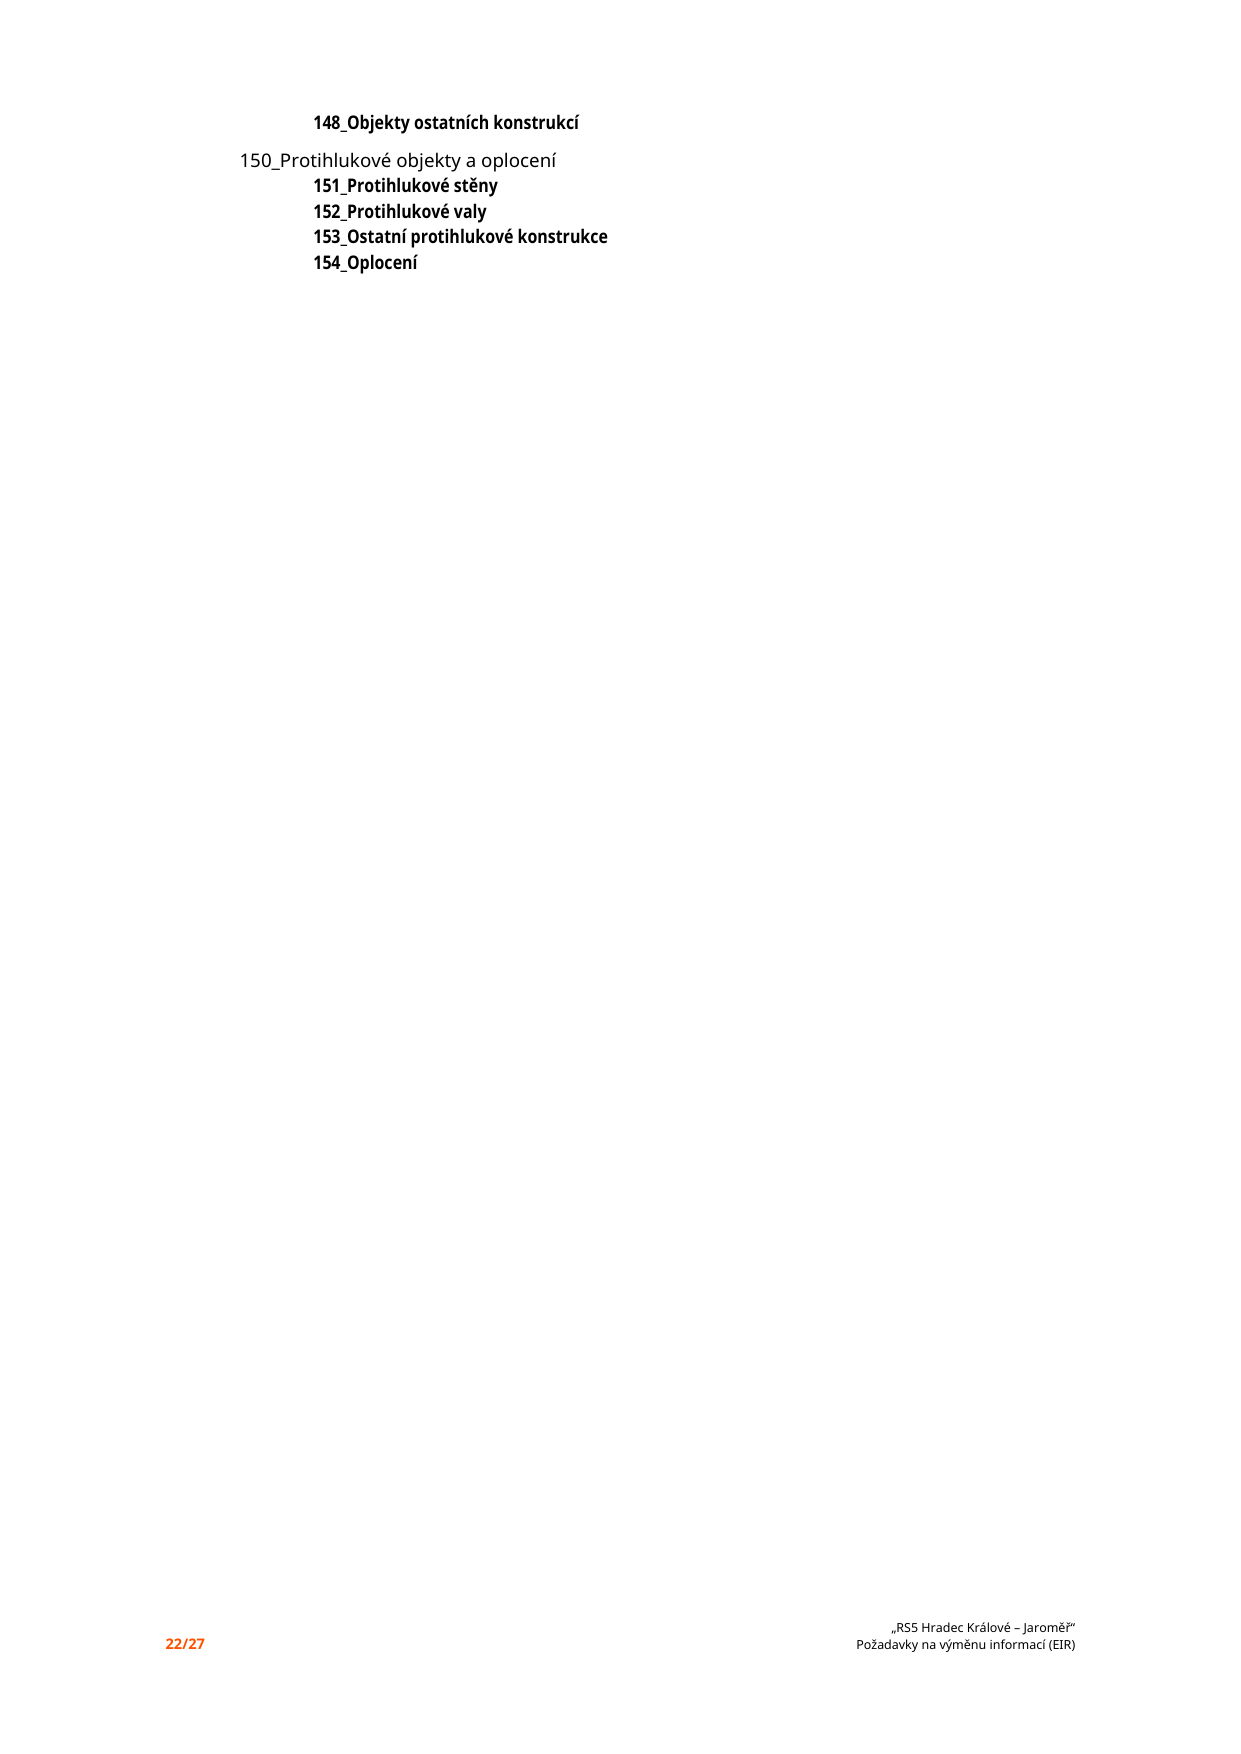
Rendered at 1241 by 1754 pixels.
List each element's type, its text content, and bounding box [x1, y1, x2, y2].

text 151_Protihlukové stěny [313, 173, 1075, 198]
text 153_Ostatní protihlukové konstrukce [313, 224, 1075, 249]
text 150_Protihlukové objekty a oplocení [239, 147, 1075, 173]
text 148_Objekty ostatních konstrukcí [313, 109, 1075, 135]
text 154_Oplocení [313, 249, 1075, 275]
text 152_Protihlukové valy [313, 198, 1075, 224]
